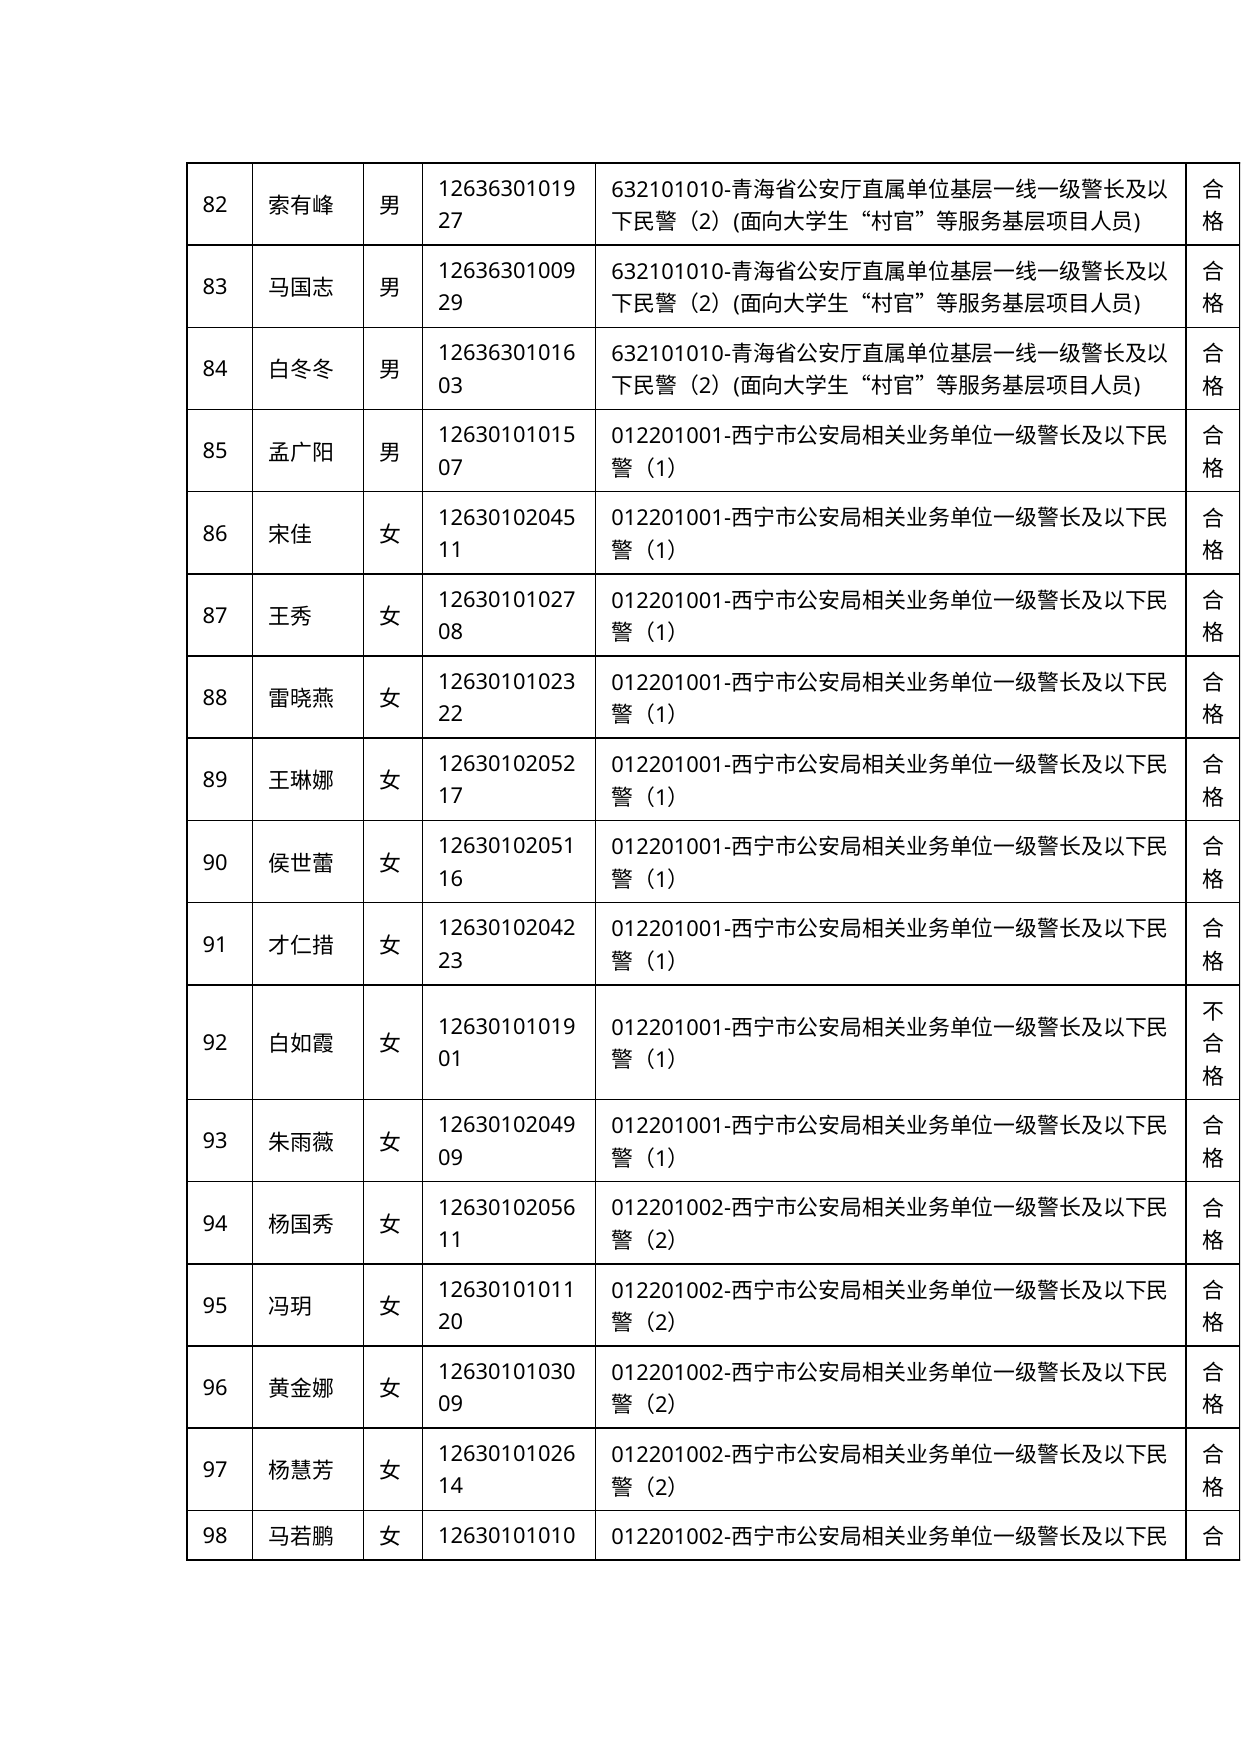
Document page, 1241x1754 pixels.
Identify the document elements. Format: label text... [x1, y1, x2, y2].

table_cell 012201002-西宁市公安局相关业务单位一级警长及以下民警（2） [596, 1182, 1185, 1263]
table_cell 合格 [1187, 246, 1239, 326]
table_cell 合格 [1187, 1265, 1239, 1345]
table_cell 1263010101120 [423, 1265, 595, 1345]
table_cell 98 [188, 1511, 252, 1559]
table_cell 012201001-西宁市公安局相关业务单位一级警长及以下民警（1） [596, 575, 1185, 655]
table_cell 女 [364, 821, 422, 902]
table_cell 012201002-西宁市公安局相关业务单位一级警长及以下民警（2） [596, 1429, 1185, 1509]
table_cell 杨慧芳 [253, 1429, 363, 1509]
table_cell 女 [364, 1347, 422, 1427]
table_cell 632101010-青海省公安厅直属单位基层一线一级警长及以下民警（2）(面向大学生“村官”等服务基层项目人员) [596, 328, 1185, 408]
table_cell 合格 [1187, 328, 1239, 408]
table_cell 012201001-西宁市公安局相关业务单位一级警长及以下民警（1） [596, 986, 1185, 1098]
table_cell 朱雨薇 [253, 1100, 363, 1181]
table_cell 合格 [1187, 164, 1239, 244]
table_cell 女 [364, 657, 422, 737]
table_cell 87 [188, 575, 252, 655]
table_cell 女 [364, 903, 422, 984]
table_cell 1263010101018 [423, 1511, 595, 1559]
table_cell 1263630100929 [423, 246, 595, 326]
table_cell 女 [364, 1429, 422, 1509]
table_cell 合格 [1187, 821, 1239, 902]
table_cell 合格 [1187, 1347, 1239, 1427]
table_cell 王秀 [253, 575, 363, 655]
table_cell 女 [364, 1265, 422, 1345]
table_cell 83 [188, 246, 252, 326]
table_cell 1263010204909 [423, 1100, 595, 1181]
table_cell 012201002-西宁市公安局相关业务单位一级警长及以下民警（2） [596, 1265, 1185, 1345]
table_cell 才仁措 [253, 903, 363, 984]
table_cell 012201001-西宁市公安局相关业务单位一级警长及以下民警（1） [596, 1100, 1185, 1181]
table_cell 92 [188, 986, 252, 1098]
table_cell 冯玥 [253, 1265, 363, 1345]
table_cell 82 [188, 164, 252, 244]
table_cell 1263010204511 [423, 492, 595, 573]
table_cell 女 [364, 1100, 422, 1181]
table_cell 94 [188, 1182, 252, 1263]
table_cell 合格 [1187, 1429, 1239, 1509]
table_cell 雷晓燕 [253, 657, 363, 737]
table_cell 马若鹏 [253, 1511, 363, 1559]
table_cell 孟广阳 [253, 410, 363, 491]
table_cell 合格 [1187, 903, 1239, 984]
table_cell 88 [188, 657, 252, 737]
table_cell 012201001-西宁市公安局相关业务单位一级警长及以下民警（1） [596, 410, 1185, 491]
table_cell 97 [188, 1429, 252, 1509]
table_cell 女 [364, 575, 422, 655]
table_cell 93 [188, 1100, 252, 1181]
table_cell 马国志 [253, 246, 363, 326]
table_cell 012201002-西宁市公安局相关业务单位一级警长及以下民警（2） [596, 1347, 1185, 1427]
table_cell 1263010205217 [423, 739, 595, 819]
table_cell 女 [364, 739, 422, 819]
table_cell 男 [364, 410, 422, 491]
table_cell 95 [188, 1265, 252, 1345]
table_cell 宋佳 [253, 492, 363, 573]
table_cell 男 [364, 164, 422, 244]
table_cell 杨国秀 [253, 1182, 363, 1263]
table_cell 1263010101507 [423, 410, 595, 491]
table_cell 侯世蕾 [253, 821, 363, 902]
table_cell 合格 [1187, 739, 1239, 819]
table_cell 合格 [1187, 1100, 1239, 1181]
table_cell 89 [188, 739, 252, 819]
table_cell 012201001-西宁市公安局相关业务单位一级警长及以下民警（1） [596, 657, 1185, 737]
table_cell 1263010103009 [423, 1347, 595, 1427]
table_cell 1263010101901 [423, 986, 595, 1098]
table_cell 女 [364, 1182, 422, 1263]
table_cell 012201001-西宁市公安局相关业务单位一级警长及以下民警（1） [596, 492, 1185, 573]
table_cell 白如霞 [253, 986, 363, 1098]
table_cell 85 [188, 410, 252, 491]
table_cell 86 [188, 492, 252, 573]
table_cell 1263010102614 [423, 1429, 595, 1509]
table_cell 96 [188, 1347, 252, 1427]
table_cell 索有峰 [253, 164, 363, 244]
table_cell 白冬冬 [253, 328, 363, 408]
table_cell 1263630101927 [423, 164, 595, 244]
table_cell 女 [364, 1511, 422, 1559]
table_cell 1263630101603 [423, 328, 595, 408]
table_cell 1263010205611 [423, 1182, 595, 1263]
table_cell 不合格 [1187, 986, 1239, 1098]
table_cell 012201001-西宁市公安局相关业务单位一级警长及以下民警（1） [596, 821, 1185, 902]
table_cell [596, 164, 1185, 244]
table_cell 女 [364, 986, 422, 1098]
table_cell 1263010204223 [423, 903, 595, 984]
table_cell 合格 [1187, 1182, 1239, 1263]
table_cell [596, 1511, 1185, 1559]
table_cell 王琳娜 [253, 739, 363, 819]
table_cell 合格 [1187, 575, 1239, 655]
table_cell 合格 [1187, 1511, 1239, 1559]
table_cell 1263010102322 [423, 657, 595, 737]
table_cell 男 [364, 328, 422, 408]
table_cell 012201001-西宁市公安局相关业务单位一级警长及以下民警（1） [596, 739, 1185, 819]
table_cell 84 [188, 328, 252, 408]
table_cell 合格 [1187, 410, 1239, 491]
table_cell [596, 246, 1185, 326]
table_cell 黄金娜 [253, 1347, 363, 1427]
table_cell 合格 [1187, 657, 1239, 737]
table_cell 男 [364, 246, 422, 326]
table_cell 1263010205116 [423, 821, 595, 902]
table_cell 012201001-西宁市公安局相关业务单位一级警长及以下民警（1） [596, 903, 1185, 984]
table_cell 90 [188, 821, 252, 902]
table_cell 91 [188, 903, 252, 984]
table_cell 合格 [1187, 492, 1239, 573]
table_cell 1263010102708 [423, 575, 595, 655]
table_cell 女 [364, 492, 422, 573]
